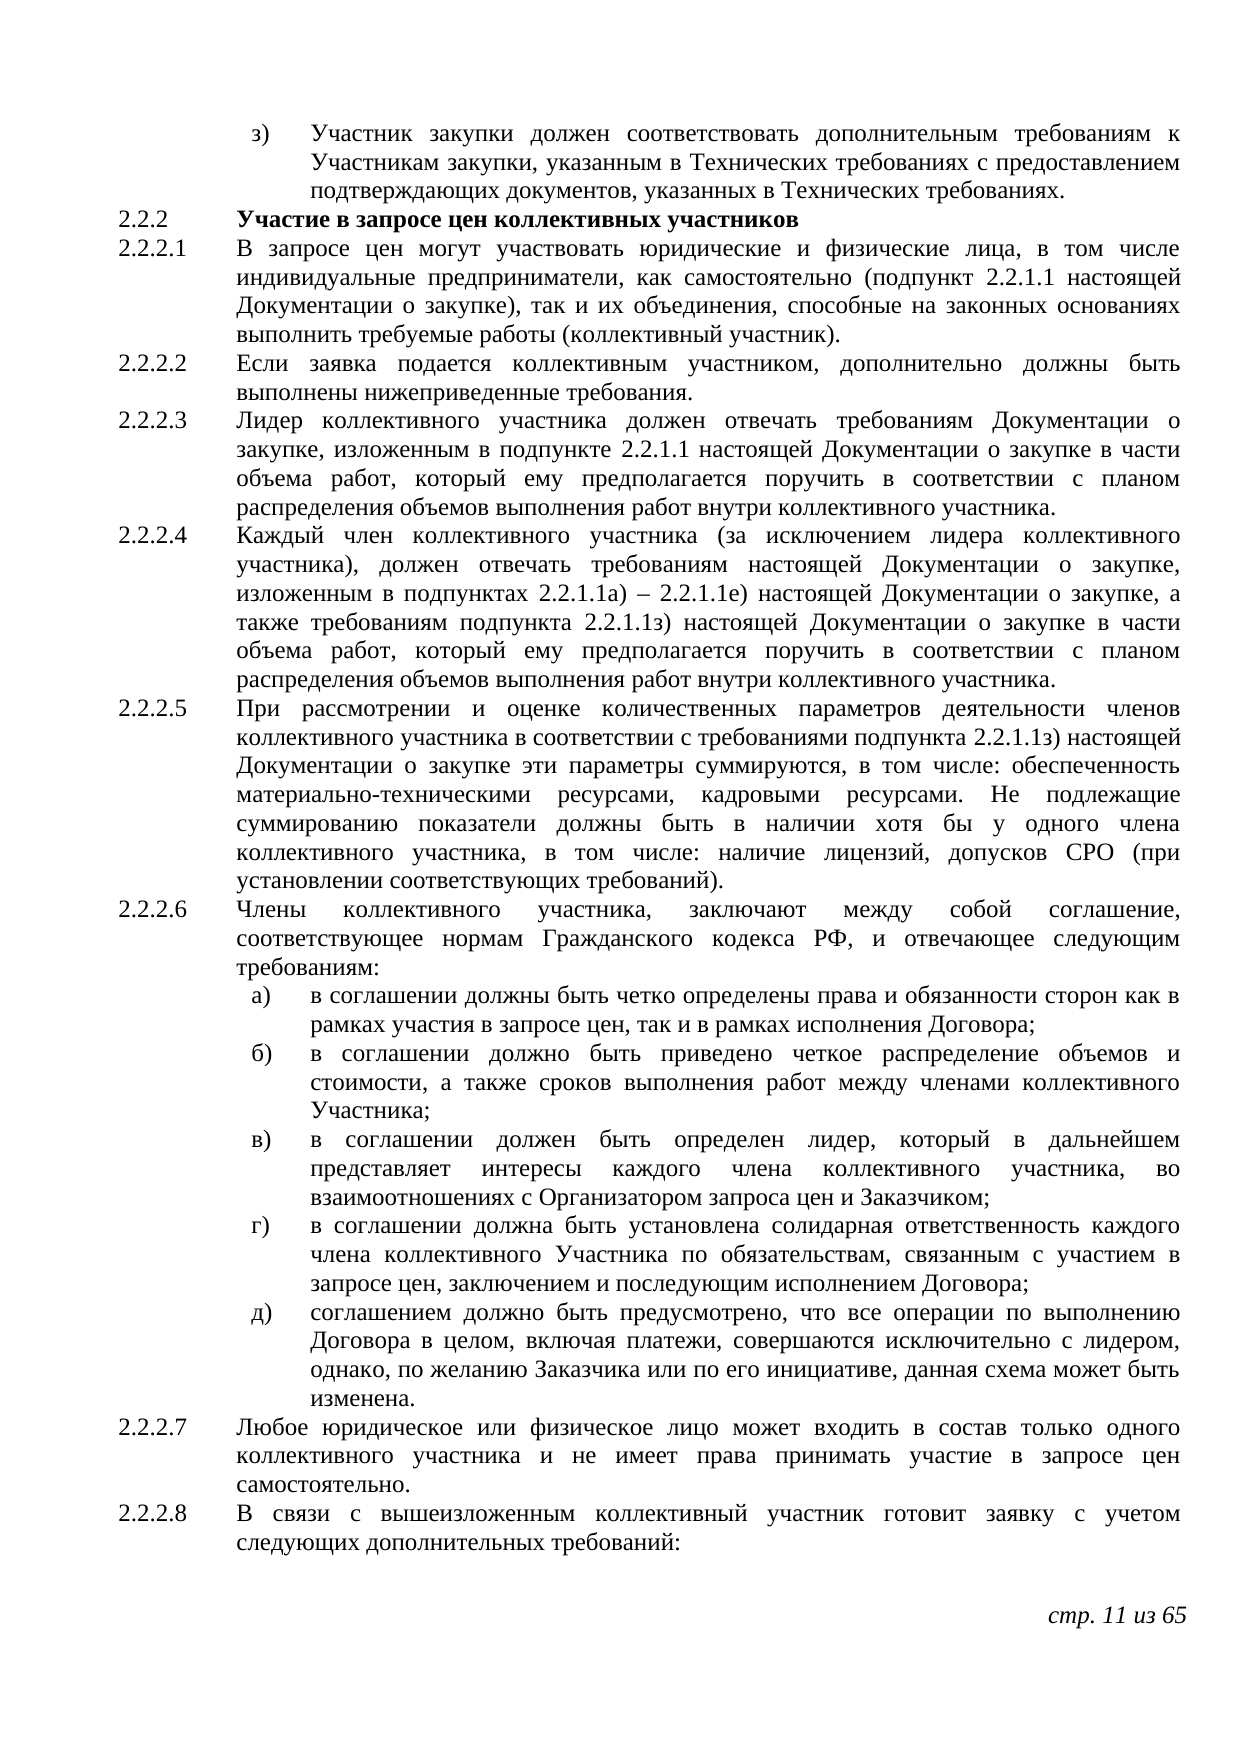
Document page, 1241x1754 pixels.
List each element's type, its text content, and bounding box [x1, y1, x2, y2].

text Если заявка подается коллективным участником, дополнительно должны быть выполнены нижеприведенные требования. [118, 348, 1181, 406]
text в соглашении должны быть четко определены права и обязанности сторон как в рамках участия в запросе цен, так и в рамках исполнения Договора; [251, 981, 1181, 1038]
text соглашением должно быть предусмотрено, что все операции по выполнению Договора в целом, включая платежи, совершаются исключительно с лидером, однако, по желанию Заказчика или по его инициативе, данная схема может быть изменена. [251, 1297, 1181, 1412]
text в соглашении должно быть приведено четкое распределение объемов и стоимости, а также сроков выполнения работ между членами коллективного Участника; [251, 1038, 1181, 1124]
text В связи с вышеизложенным коллективный участник готовит заявку с учетом следующих дополнительных требований: [118, 1498, 1181, 1556]
text в соглашении должна быть установлена солидарная ответственность каждого члена коллективного Участника по обязательствам, связанным с участием в запросе цен, заключением и последующим исполнением Договора; [251, 1211, 1181, 1297]
text Участник закупки должен соответствовать дополнительным требованиям к Участникам закупки, указанным в Технических требованиях с предоставлением подтверждающих документов, указанных в Технических требованиях. [251, 118, 1181, 204]
text Каждый член коллективного участника (за исключением лидера коллективного участника), должен отвечать требованиям настоящей Документации о закупке, изложенным в подпунктах 2.2.1.1а) – 2.2.1.1е) настоящей Документации о закупке, а также требованиям подпункта 2.2.1.1з) настоящей Документации о закупке в части объема работ, который ему предполагается поручить в соответствии с планом распределения объемов выполнения работ внутри коллективного участника. [118, 521, 1181, 693]
text При рассмотрении и оценке количественных параметров деятельности членов коллективного участника в соответствии с требованиями подпункта 2.2.1.1з) настоящей Документации о закупке эти параметры суммируются, в том числе: обеспеченность материально-техническими ресурсами, кадровыми ресурсами. Не подлежащие суммированию показатели должны быть в наличии хотя бы у одного члена коллективного участника, в том числе: наличие лицензий, допусков СРО (при установлении соответствующих требований). [118, 693, 1181, 894]
text Члены коллективного участника, заключают между собой соглашение, соответствующее нормам Гражданского кодекса РФ, и отвечающее следующим требованиям: [118, 894, 1181, 981]
text Лидер коллективного участника должен отвечать требованиям Документации о закупке, изложенным в подпункте 2.2.1.1 настоящей Документации о закупке в части объема работ, который ему предполагается поручить в соответствии с планом распределения объемов выполнения работ внутри коллективного участника. [118, 406, 1181, 521]
text в соглашении должен быть определен лидер, который в дальнейшем представляет интересы каждого члена коллективного участника, во взаимоотношениях с Организатором запроса цен и Заказчиком; [251, 1124, 1181, 1211]
list Участие в запросе цен коллективных участников [118, 204, 1181, 233]
text Любое юридическое или физическое лицо может входить в состав только одного коллективного участника и не имеет права принимать участие в запросе цен самостоятельно. [118, 1412, 1181, 1498]
text В запросе цен могут участвовать юридические и физические лица, в том числе индивидуальные предприниматели, как самостоятельно (подпункт 2.2.1.1 настоящей Документации о закупке), так и их объединения, способные на законных основаниях выполнить требуемые работы (коллективный участник). [118, 233, 1181, 348]
